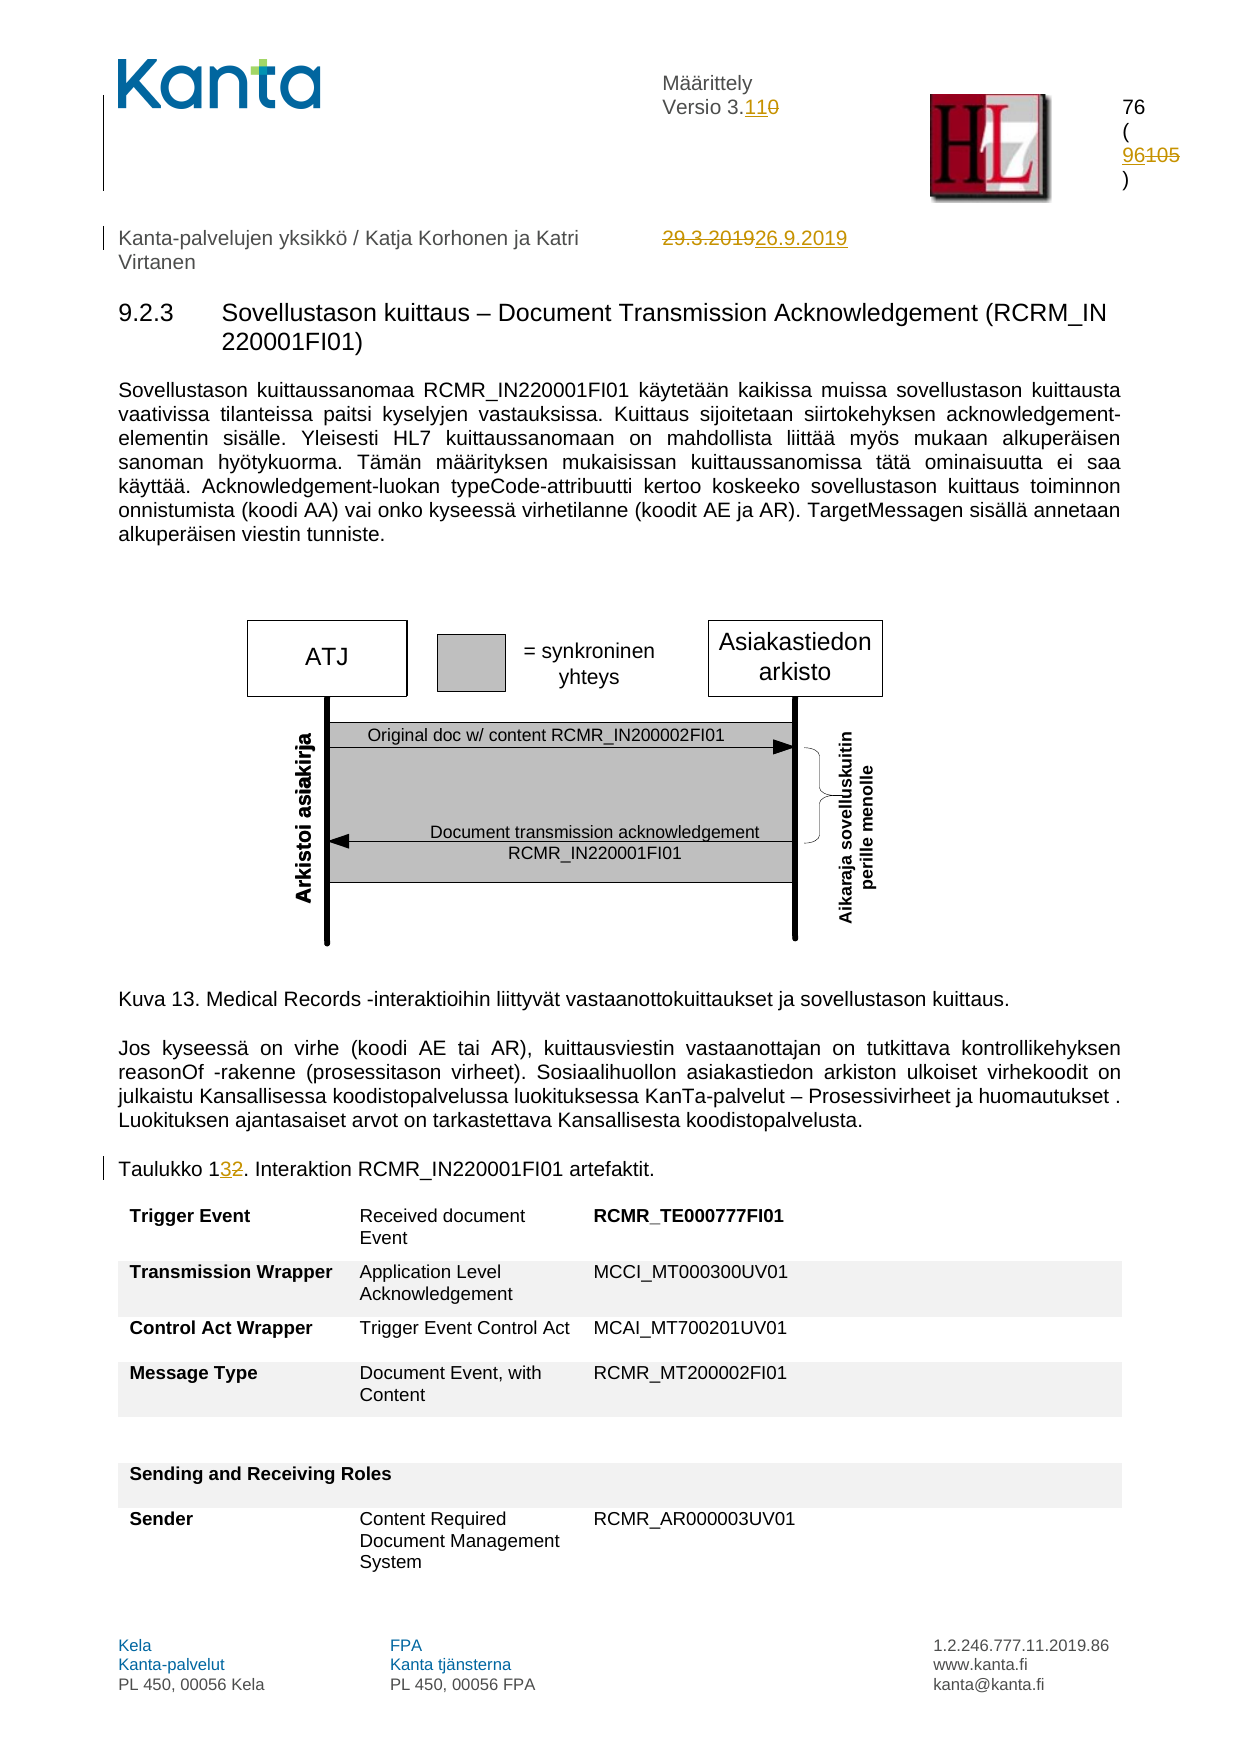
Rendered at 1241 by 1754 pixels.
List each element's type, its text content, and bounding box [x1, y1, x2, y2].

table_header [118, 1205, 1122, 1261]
text Kuva 13. Medical Records -interaktioihin liittyvät vastaanottokuittaukset ja sovellustason kuittaus. [118, 987, 1122, 1011]
picture [930, 94, 1053, 203]
text Sovellustason kuittaussanomaa RCMR_IN220001FI01 käytetään kaikissa muissa sovellustason kuittausta vaativissa tilanteissa paitsi kyselyjen vastauksissa. Kuittaus sijoitetaan siirtokehyksen acknowledgement-elementin sisälle. Yleisesti HL7 kuittaussanomaan on mahdollista liittää myös mukaan alkuperäisen sanoman hyötykuorma. Tämän määrityksen mukaisissan kuittaussanomissa tätä ominaisuutta ei saa käyttää. Acknowledgement-luokan typeCode-attribuutti kertoo koskeeko sovellustason kuittaus toiminnon onnistumista (koodi AA) vai onko kyseessä virhetilanne (koodit AE ja AR). TargetMessagen sisällä annetaan alkuperäisen viestin tunniste. [118, 378, 1122, 546]
picture [118, 59, 321, 109]
text Taulukko 1. Interaktion RCMR_IN220001FI01 artefaktit. [118, 1156, 1122, 1180]
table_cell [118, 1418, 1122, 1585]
subtitle Sovellustason kuittaus – Document Transmission Acknowledgement (RCRM_IN 220001FI01) [118, 298, 1122, 355]
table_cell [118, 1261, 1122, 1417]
text Jos kyseessä on virhe (koodi AE tai AR), kuittausviestin vastaanottajan on tutkittava kontrollikehyksen reasonOf -rakenne (prosessitason virheet). Sosiaalihuollon asiakastiedon arkiston ulkoiset virhekoodit on julkaistu Kansallisessa koodistopalvelussa luokituksessa KanTa-palvelut – Prosessivirheet ja huomautukset . Luokituksen ajantasaiset arvot on tarkastettava Kansallisesta koodistopalvelusta. [118, 1036, 1122, 1131]
